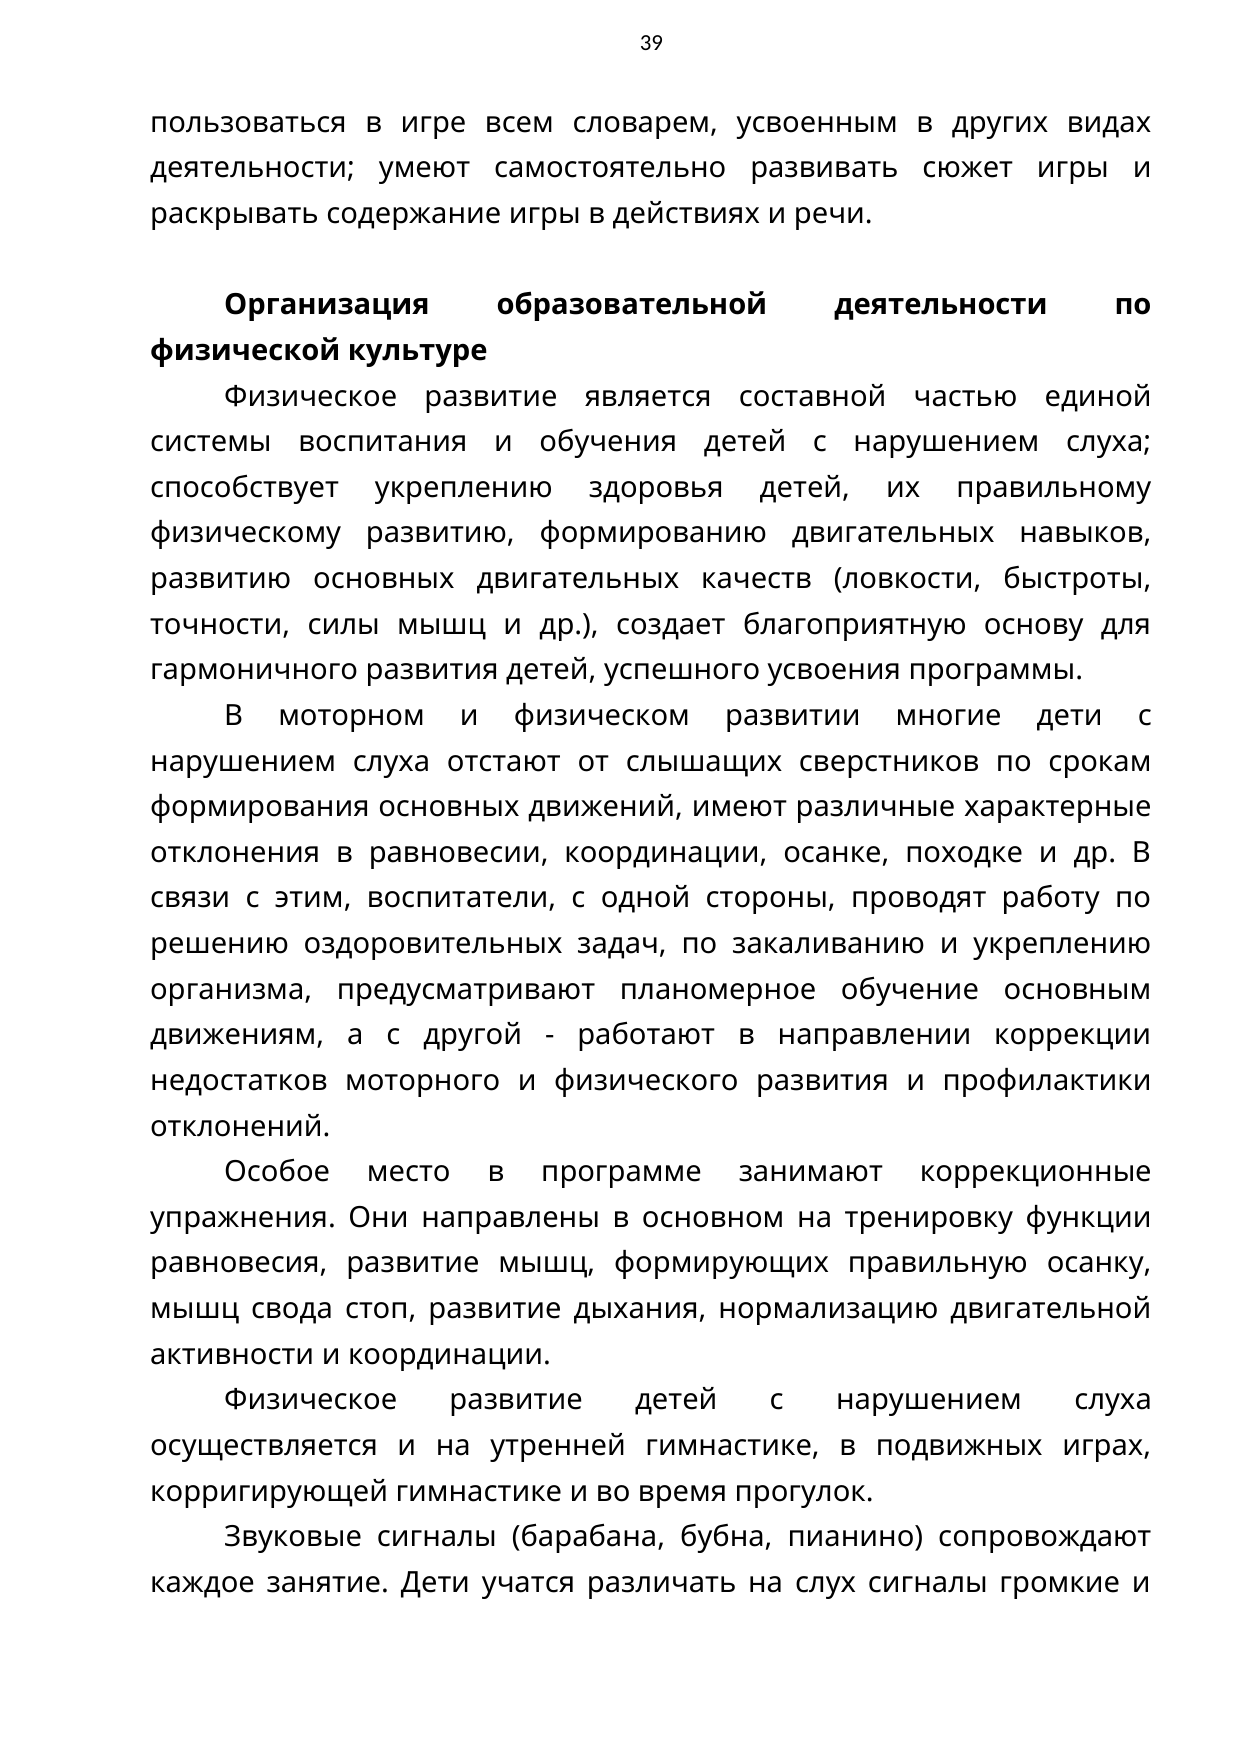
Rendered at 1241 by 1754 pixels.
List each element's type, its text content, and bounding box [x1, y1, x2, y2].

text Физическое развитие детей с нарушением слуха осуществляется и на утренней гимнастике, в подвижных играх, корригирующей гимнастике и во время прогулок. [150, 1379, 1152, 1509]
text Физическое развитие является составной частью единой системы воспитания и обучения детей с нарушением слуха; способствует укреплению здоровья детей, их правильному физическому развитию, формированию двигательных навыков, развитию основных двигательных качеств (ловкости, быстроты, точности, силы мышц и др.), создает благоприятную основу для гармоничного развития детей, успешного усвоения программы. [150, 375, 1152, 688]
text В моторном и физическом развитии многие дети с нарушением слуха отстают от слышащих сверстников по срокам формирования основных движений, имеют различные характерные отклонения в равновесии, координации, осанке, походке и др. В связи с этим, воспитатели, с одной стороны, проводят работу по решению оздоровительных задач, по закаливанию и укреплению организма, предусматривают планомерное обучение основным движениям, а с другой - работают в направлении коррекции недостатков моторного и физического развития и профилактики отклонений. [150, 694, 1152, 1144]
text Организация образовательной деятельности по физической культуре [150, 284, 1152, 369]
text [150, 1516, 1152, 1601]
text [150, 101, 1152, 232]
text Особое место в программе занимают коррекционные упражнения. Они направлены в основном на тренировку функции равновесия, развитие мышц, формирующих правильную осанку, мышц свода стоп, развитие дыхания, нормализацию двигательной активности и координации. [150, 1151, 1152, 1373]
